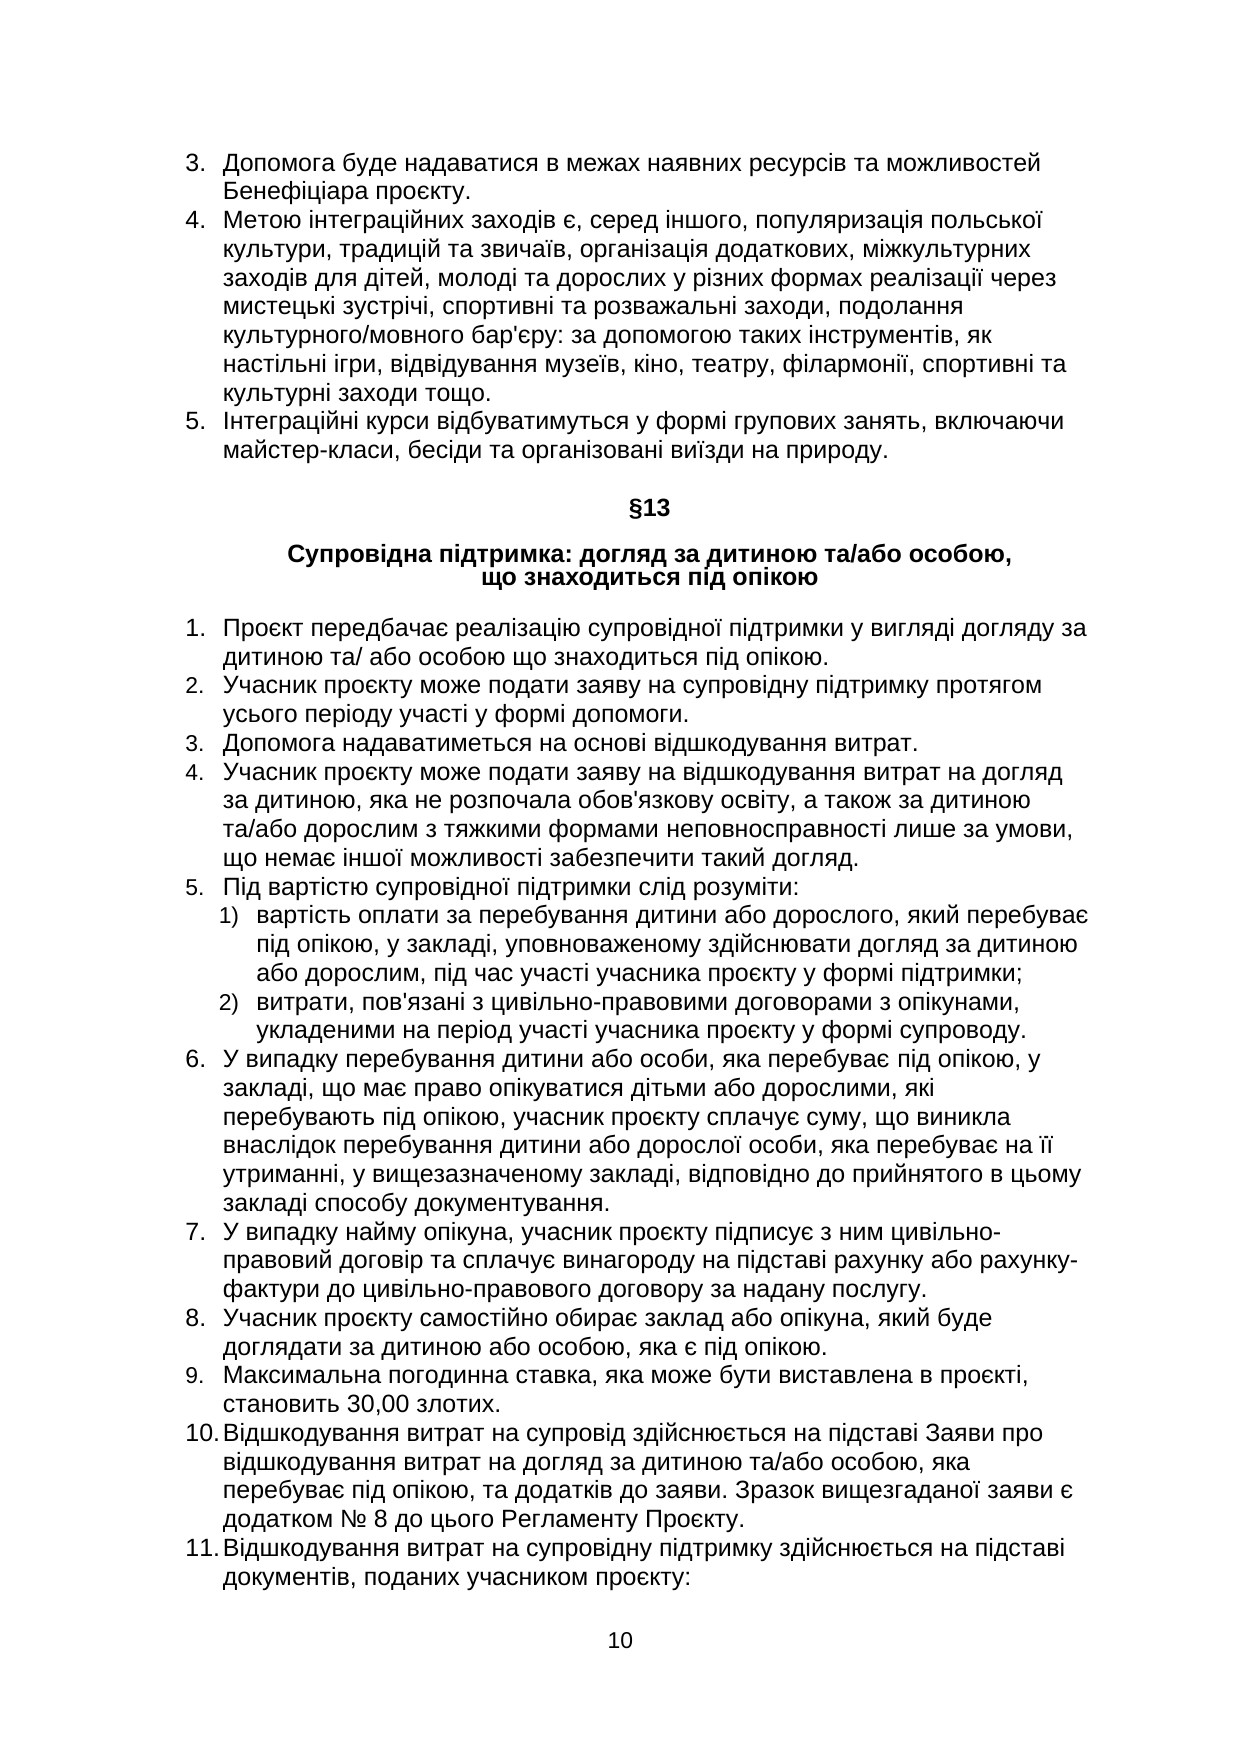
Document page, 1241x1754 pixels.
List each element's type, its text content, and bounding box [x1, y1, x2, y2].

list Максимальна погодинна ставка, яка може бути виставлена в проєкті, становить 30,00 злотих. [185, 1447, 1093, 1504]
text Супровідна підтримка: догляд за дитиною та/або особою, [207, 631, 1093, 653]
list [185, 1504, 1093, 1562]
list У випадку перебування дитини або особи, яка перебуває під опікою, у закладі, що має право опікуватися дітьми або дорослими, які перебувають під опікою, учасник проєкту сплачує суму, що виникла внаслідок перебування дитини або дорослої особи, яка перебуває на її утриманні, у вищезазначеному закладі, відповідно до прийнятого в цьому закладі способу документування. [185, 1131, 1093, 1303]
text §13 [207, 579, 1093, 608]
list Учасник проєкту може подати заяву на супровідну підтримку протягом усього періоду участі у формі допомоги. [185, 757, 1093, 814]
list витрати, пов'язані з цивільно-правовими договорами з опікунами, укладеними на період участі учасника проєкту у формі супроводу. [218, 1073, 1093, 1131]
list Учасник проєкту самостійно обирає заклад або опікуна, який буде доглядати за дитиною або особою, яка є під опікою. [185, 1389, 1093, 1447]
list Інтеграційними заходами може скористатися іноземець, який був закваліфікований для цієї форми підтримки на підставі поданих рекрутаційних документів [185, 148, 1093, 234]
list Під вартістю супровідної підтримки слід розуміти: [185, 958, 1093, 987]
list вартість оплати за перебування дитини або дорослого, який перебуває під опікою, у закладі, уповноваженому здійснювати догляд за дитиною або дорослим, під час участі учасника проєкту у формі підтримки; [218, 987, 1093, 1073]
text що знаходиться під опікою [207, 653, 1093, 676]
list У випадку найму опікуна, учасник проєкту підписує з ним цивільно-правовий договір та сплачує винагороду на підставі рахунку або рахунку-фактури до цивільно-правового договору за надану послугу. [185, 1303, 1093, 1389]
list Допомога надаватиметься на основі відшкодування витрат. [185, 814, 1093, 843]
list Метою інтеграційних заходів є, серед іншого, популяризація польської культури, традицій та звичаїв, організація додаткових, міжкультурних заходів для дітей, молоді та дорослих у різних формах реалізації через мистецькі зустрічі, спортивні та розважальні заходи, подолання культурного/мовного бар'єру: за допомогою таких інструментів, як настільні ігри, відвідування музеїв, кіно, театру, філармонії, спортивні та культурні заходи тощо. [185, 291, 1093, 493]
list Учасник проєкту може подати заяву на відшкодування витрат на догляд за дитиною, яка не розпочала обов'язкову освіту, а також за дитиною та/або дорослим з тяжкими формами неповносправності лише за умови, що немає іншої можливості забезпечити такий догляд. [185, 843, 1093, 958]
list Проєкт передбачає реалізацію супровідної підтримки у вигляді догляду за дитиною та/ або особою що знаходиться під опікою. [185, 699, 1093, 757]
list Допомога буде надаватися в межах наявних ресурсів та можливостей Бенефіціара проєкту. [185, 234, 1093, 291]
list Інтеграційні курси відбуватимуться у формі групових занять, включаючи майстер-класи, бесіди та організовані виїзди на природу. [185, 493, 1093, 550]
